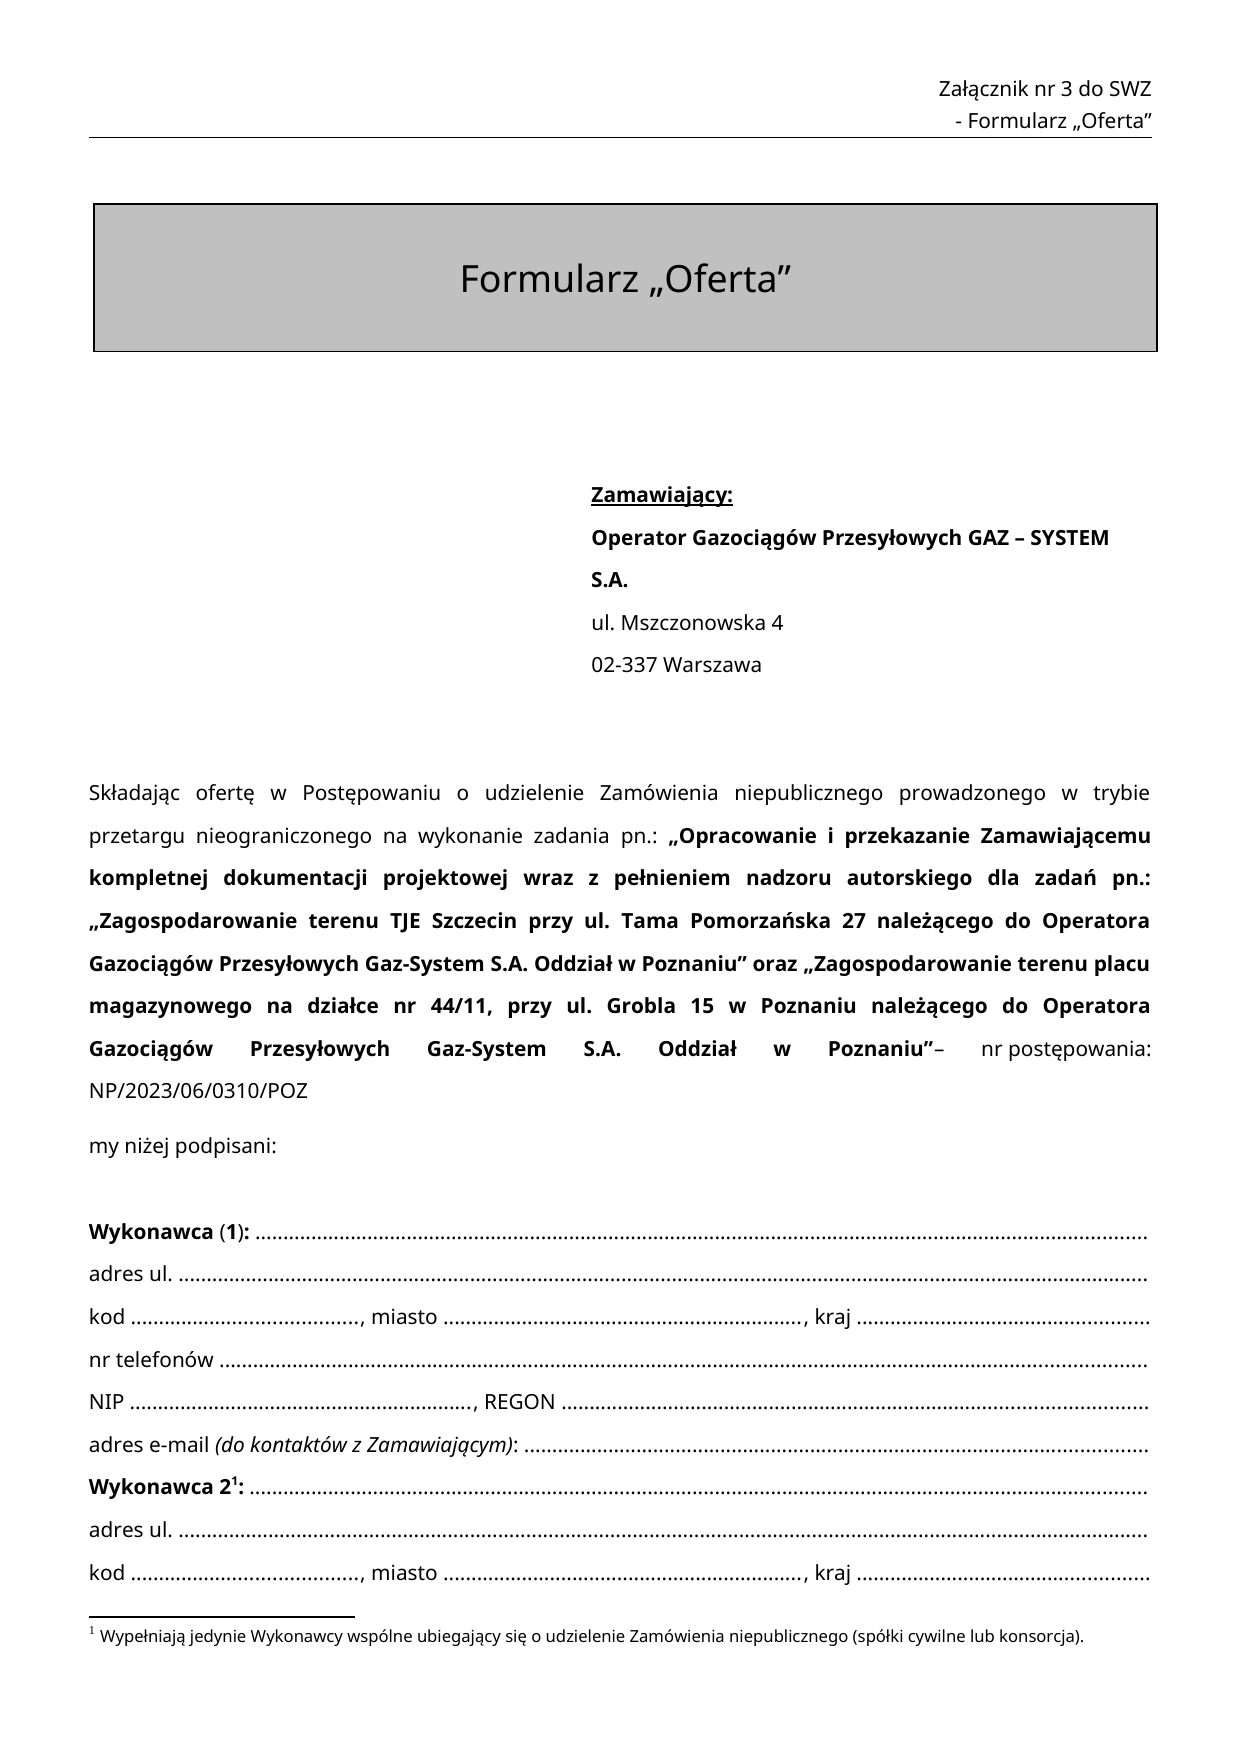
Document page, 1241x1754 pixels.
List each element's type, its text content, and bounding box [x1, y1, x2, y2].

text kod , miasto , kraj [89, 1302, 1152, 1331]
text Operator Gazociągów Przesyłowych GAZ – SYSTEM S.A. [591, 523, 1152, 594]
text Wykonawca (1): [89, 1217, 1152, 1245]
text my niżej podpisani: [89, 1132, 1152, 1160]
text Składając ofertę w Postępowaniu o udzielenie Zamówienia niepublicznego prowadzonego w trybie przetargu nieograniczonego na wykonanie zadania pn.: „Opracowanie i przekazanie Zamawiającemu kompletnej dokumentacji projektowej wraz z pełnieniem nadzoru autorskiego dla zadań pn.: „Zagospodarowanie terenu TJE Szczecin przy ul. Tama Pomorzańska 27 należącego do Operatora Gazociągów Przesyłowych Gaz-System S.A. Oddział w Poznaniu” oraz „Zagospodarowanie terenu placu magazynowego na działce nr 44/11, przy ul. Grobla 15 w Poznaniu należącego do Operatora Gazociągów Przesyłowych Gaz-System S.A. Oddział w Poznaniu”– nr postępowania: NP/2023/06/0310/POZ [89, 778, 1152, 1105]
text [89, 1430, 1152, 1458]
text kod , miasto , kraj [89, 1558, 1152, 1586]
text Wykonawca 2: [89, 1472, 1152, 1501]
text Zamawiający: [591, 480, 1152, 508]
text NIP , REGON [89, 1387, 1152, 1416]
text adres ul. [89, 1259, 1152, 1288]
text adres ul. [89, 1515, 1152, 1543]
text 02-337 Warszawa [591, 650, 1152, 679]
table_header Formularz „Oferta” [95, 205, 1156, 351]
text ul. Mszczonowska 4 [591, 608, 1152, 636]
text nr telefonów [89, 1345, 1152, 1373]
